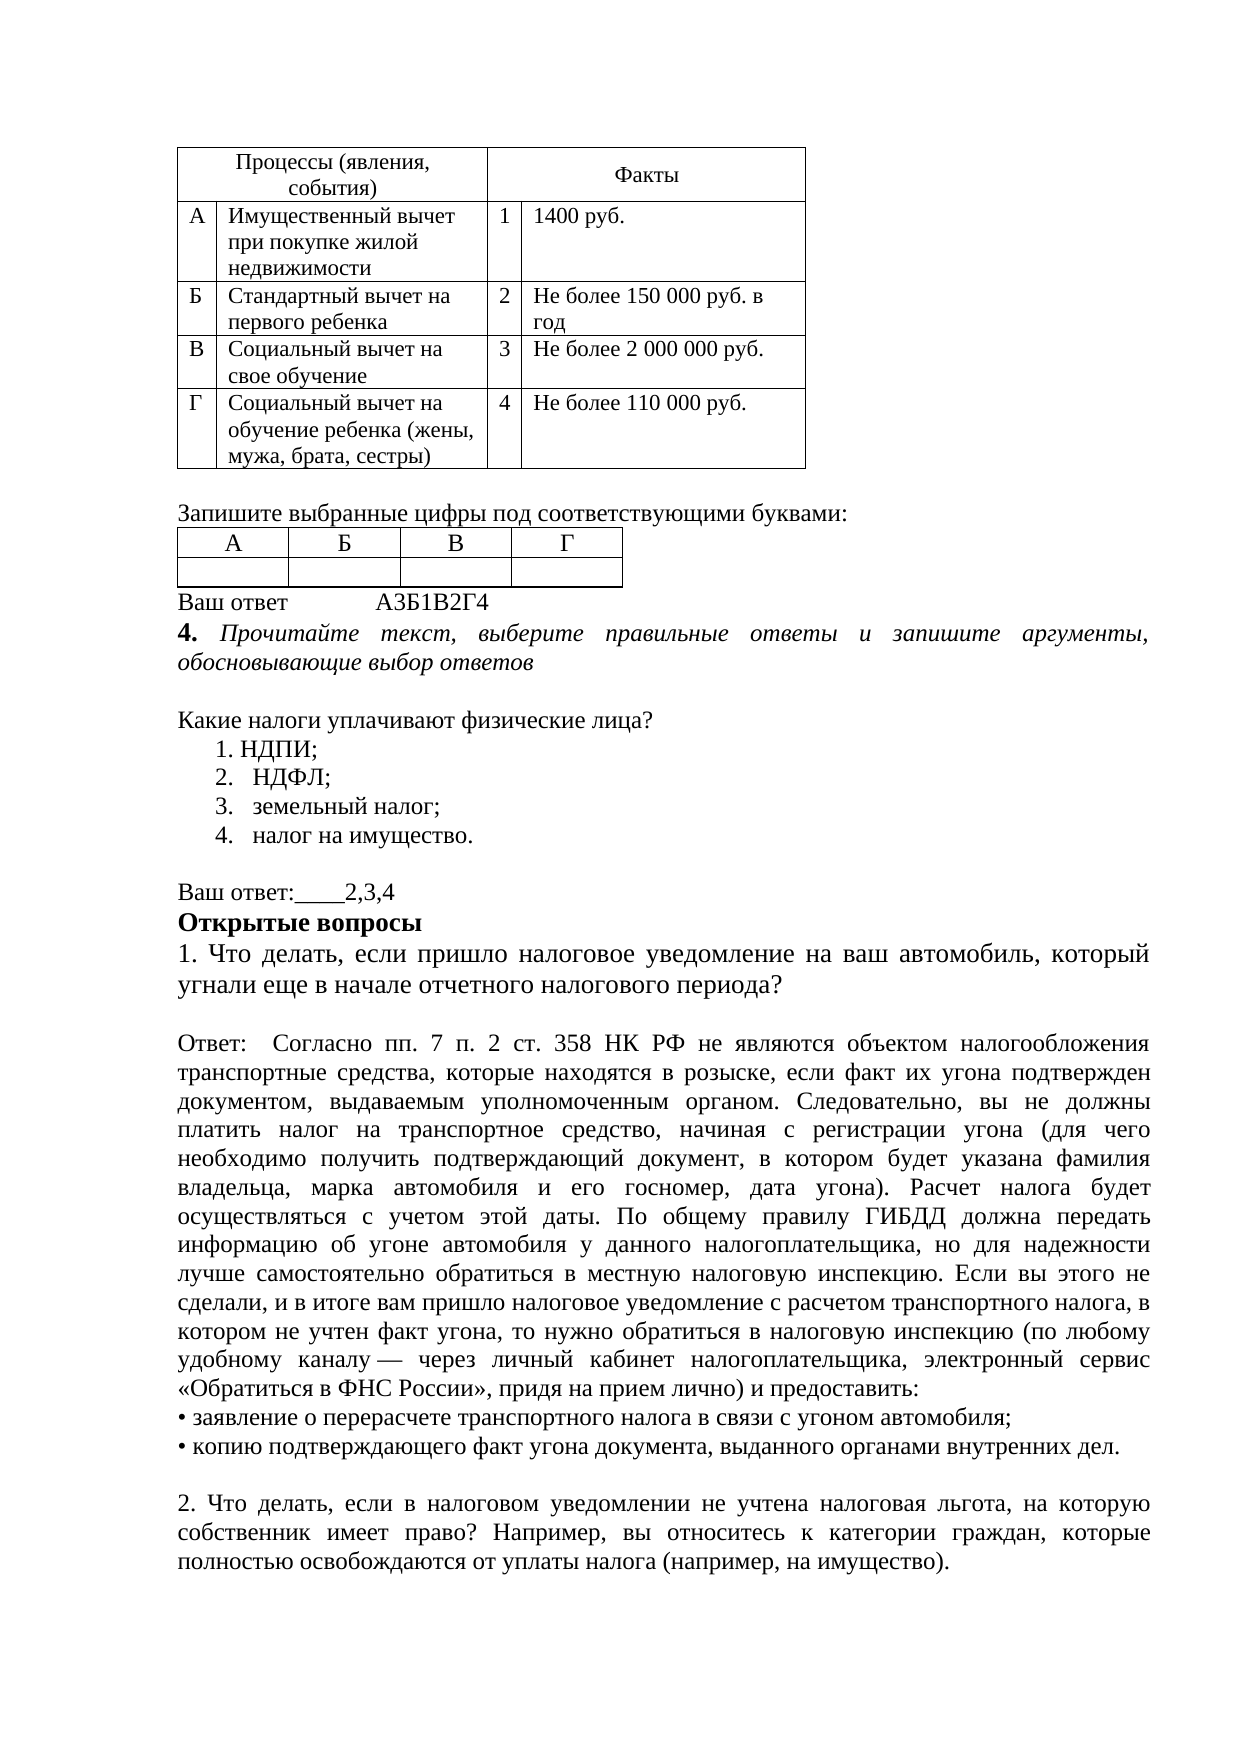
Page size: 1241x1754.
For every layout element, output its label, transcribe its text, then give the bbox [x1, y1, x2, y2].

table_cell В [178, 336, 216, 388]
table_cell Имущественный вычет при покупке жилой недвижимости [217, 202, 487, 281]
text Ответ: Согласно пп. 7 п. 2 ст. 358 НК РФ не являются объектом налогообложения транспортные средства, которые находятся в розыске, если факт их угона подтвержден документом, выдаваемым уполномоченным органом. Следовательно, вы не должны платить налог на транспортное средство, начиная с регистрации угона (для чего необходимо получить подтверждающий документ, в котором будет указана фамилия владельца, марка автомобиля и его госномер, дата угона). Расчет налога будет осуществляться с учетом этой даты. По общему правилу ГИБДД должна передать информацию об угоне автомобиля у данного налогоплательщика, но для надежности лучше самостоятельно обратиться в местную налоговую инспекцию. Если вы этого не сделали, и в итоге вам пришло налоговое уведомление с расчетом транспортного налога, в котором не учтен факт угона, то нужно обратиться в налоговую инспекцию (по любому удобному каналу — через личный кабинет налогоплательщика, электронный сервис «Обратиться в ФНС России», придя на прием лично) и предоставить: [177, 1028, 1152, 1402]
list НДФЛ; [215, 762, 1152, 791]
text 1. Что делать, если пришло налоговое уведомление на ваш автомобиль, который угнали еще в начале отчетного налогового периода? [177, 937, 1152, 999]
table_cell А [178, 202, 216, 281]
text 4. Прочитайте текст, выберите правильные ответы и запишите аргументы, обосновывающие выбор ответов [177, 616, 1152, 676]
table_header Б [289, 528, 400, 557]
list налог на имущество. [215, 820, 1152, 849]
text Запишите выбранные цифры под соответствующими буквами: [177, 498, 1152, 527]
table_cell [512, 558, 622, 586]
table_cell Стандартный вычет на первого ребенка [217, 282, 487, 334]
text • копию подтверждающего факт угона документа, выданного органами внутренних дел. [177, 1431, 1152, 1459]
table_cell 3 [488, 336, 521, 388]
table_cell 4 [488, 389, 521, 468]
text Ваш ответ:____2,3,4 [177, 877, 1152, 906]
table_cell Не более 110 000 руб. [522, 389, 805, 468]
table_cell Б [178, 282, 216, 334]
table_cell Социальный вычет на свое обучение [217, 336, 487, 388]
text Какие налоги уплачивают физические лица? [177, 705, 1152, 734]
table_header А [178, 528, 288, 557]
table_header Факты [488, 148, 805, 201]
table_cell 2 [488, 282, 521, 334]
list 1. НДПИ; [215, 734, 1152, 762]
table_cell 1400 руб. [522, 202, 805, 281]
table_cell Не более 2 000 000 руб. [522, 336, 805, 388]
table_header Г [512, 528, 622, 557]
table_cell [401, 558, 511, 586]
table_header Процессы (явления, события) [178, 148, 487, 201]
table_cell [289, 558, 400, 586]
table_header В [401, 528, 511, 557]
table_cell Не более 150 000 руб. в год [522, 282, 805, 334]
text 2. Что делать, если в налоговом уведомлении не учтена налоговая льгота, на которую собственник имеет право? Например, вы относитесь к категории граждан, которые полностью освобождаются от уплаты налога (например, на имущество). [177, 1488, 1152, 1574]
table_cell 1 [488, 202, 521, 281]
text Открытые вопросы [177, 906, 1152, 937]
table_cell Г [178, 389, 216, 468]
list земельный налог; [215, 791, 1152, 820]
text Ваш ответ А3Б1В2Г4 [177, 587, 1152, 616]
text • заявление о перерасчете транспортного налога в связи с угоном автомобиля; [177, 1402, 1152, 1431]
table_cell [178, 558, 288, 586]
table_cell Социальный вычет на обучение ребенка (жены, мужа, брата, сестры) [217, 389, 487, 468]
